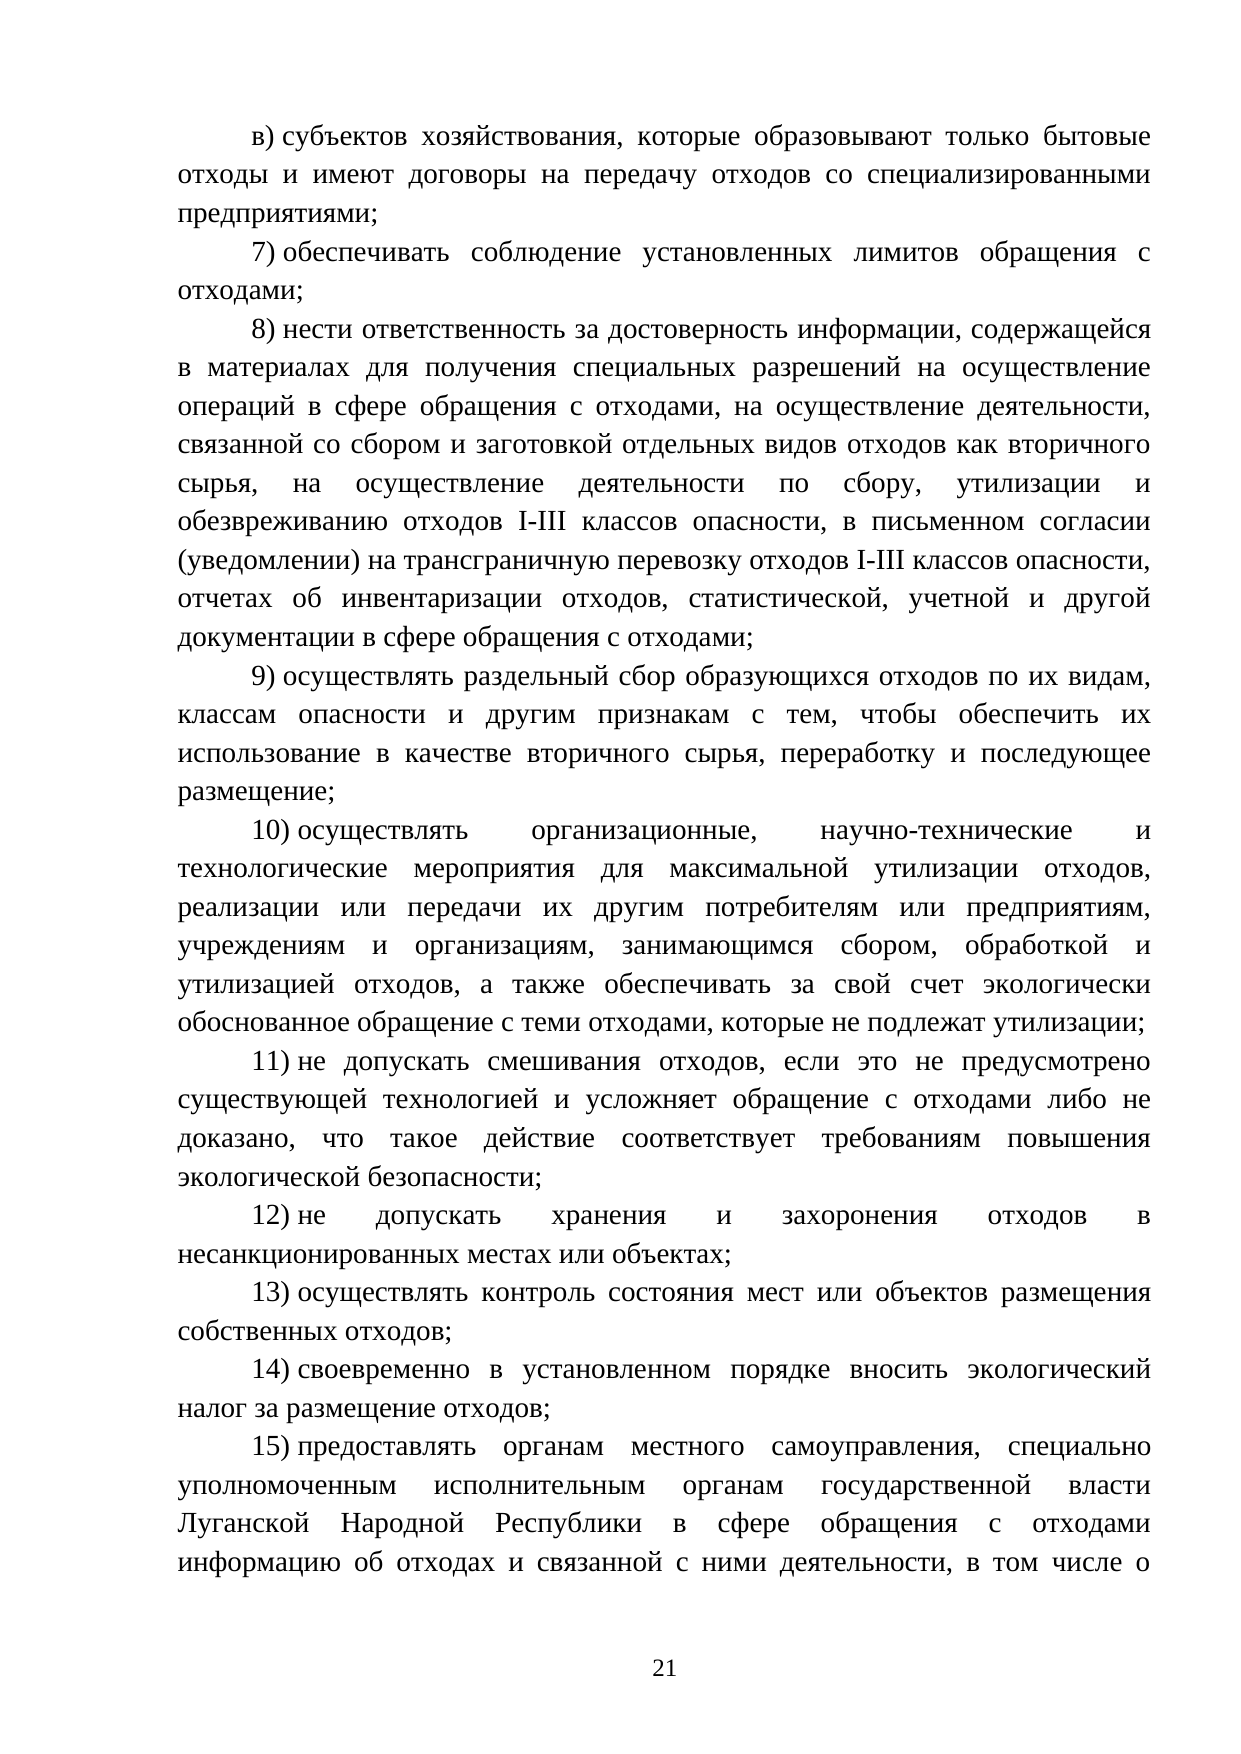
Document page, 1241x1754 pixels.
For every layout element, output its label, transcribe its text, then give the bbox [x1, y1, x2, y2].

text 8) нести ответственность за достоверность информации, содержащейся в материалах для получения специальных разрешений на осуществление операций в сфере обращения с отходами, на осуществление деятельности, связанной со сбором и заготовкой отдельных видов отходов как вторичного сырья, на осуществление деятельности по сбору, утилизации и обезвреживанию отходов I-III классов опасности, в письменном согласии (уведомлении) на трансграничную перевозку отходов I-III классов опасности, отчетах об инвентаризации отходов, статистической, учетной и другой документации в сфере обращения с отходами; [177, 311, 1152, 653]
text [177, 1428, 1152, 1578]
text 7) обеспечивать соблюдение установленных лимитов обращения с отходами; [177, 234, 1152, 306]
text в) субъектов хозяйствования, которые образовывают только бытовые отходы и имеют договоры на передачу отходов со специализированными предприятиями; [177, 118, 1152, 229]
text 12) не допускать хранения и захоронения отходов в несанкционированных местах или объектах; [177, 1197, 1152, 1269]
text 10) осуществлять организационные, научно-технические и технологические мероприятия для максимальной утилизации отходов, реализации или передачи их другим потребителям или предприятиям, учреждениям и организациям, занимающимся сбором, обработкой и утилизацией отходов, а также обеспечивать за свой счет экологически обоснованное обращение с теми отходами, которые не подлежат утилизации; [177, 812, 1152, 1038]
text 9) осуществлять раздельный сбор образующихся отходов по их видам, классам опасности и другим признакам с тем, чтобы обеспечить их использование в качестве вторичного сырья, переработку и последующее размещение; [177, 658, 1152, 807]
text 14) своевременно в установленном порядке вносить экологический налог за размещение отходов; [177, 1351, 1152, 1423]
text 11) не допускать смешивания отходов, если это не предусмотрено существующей технологией и усложняет обращение с отходами либо не доказано, что такое действие соответствует требованиям повышения экологической безопасности; [177, 1043, 1152, 1192]
text 13) осуществлять контроль состояния мест или объектов размещения собственных отходов; [177, 1274, 1152, 1346]
